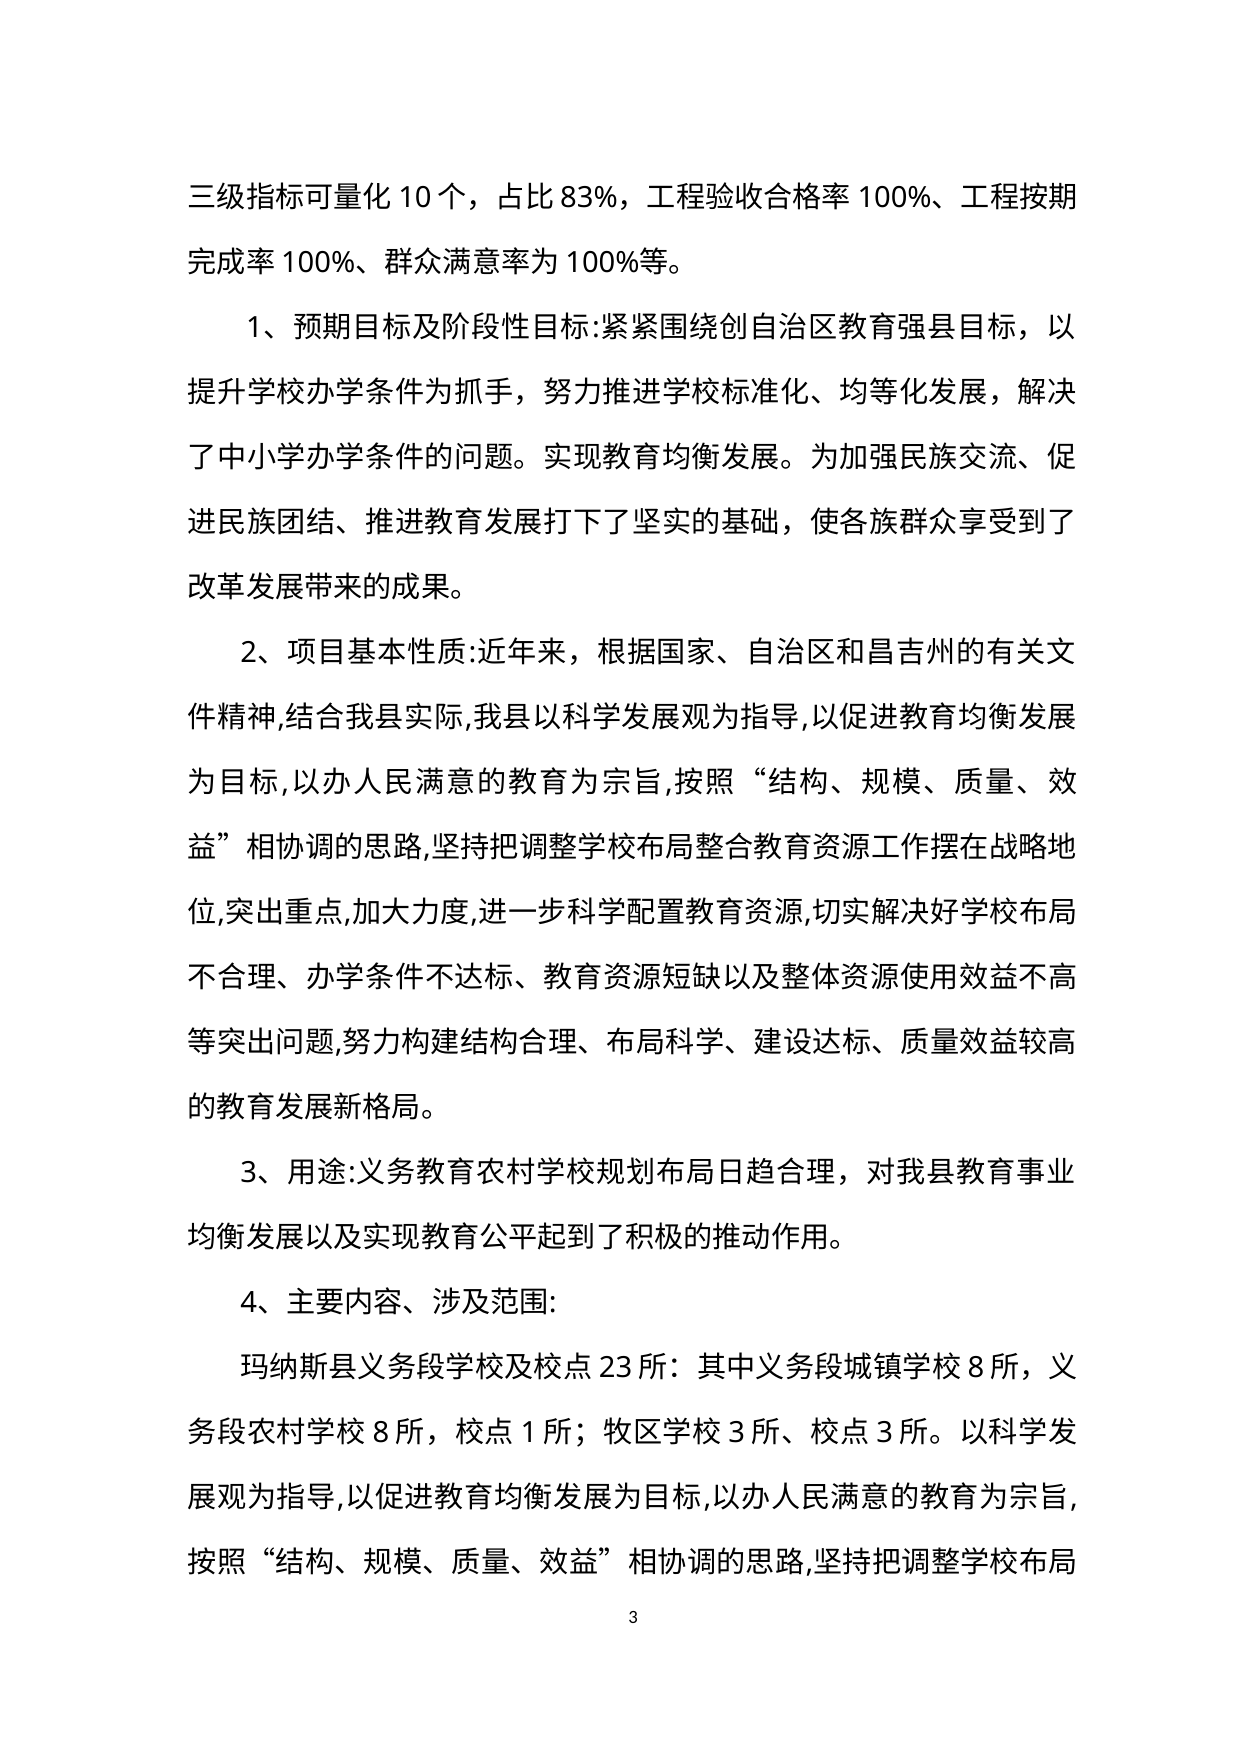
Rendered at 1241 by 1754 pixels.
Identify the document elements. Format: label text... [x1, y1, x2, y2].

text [187, 1332, 1078, 1592]
text 1、预期目标及阶段性目标:紧紧围绕创自治区教育强县目标，以提升学校办学条件为抓手，努力推进学校标准化、均等化发展，解决了中小学办学条件的问题。实现教育均衡发展。为加强民族交流、促进民族团结、推进教育发展打下了坚实的基础，使各族群众享受到了改革发展带来的成果。 [187, 292, 1078, 617]
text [187, 162, 1078, 292]
text 4、主要内容、涉及范围: [187, 1267, 1078, 1332]
text 3、用途:义务教育农村学校规划布局日趋合理，对我县教育事业均衡发展以及实现教育公平起到了积极的推动作用。 [187, 1137, 1078, 1267]
text 2、项目基本性质:近年来，根据国家、自治区和昌吉州的有关文件精神,结合我县实际,我县以科学发展观为指导,以促进教育均衡发展为目标,以办人民满意的教育为宗旨,按照“结构、规模、质量、效益”相协调的思路,坚持把调整学校布局整合教育资源工作摆在战略地位,突出重点,加大力度,进一步科学配置教育资源,切实解决好学校布局不合理、办学条件不达标、教育资源短缺以及整体资源使用效益不高等突出问题,努力构建结构合理、布局科学、建设达标、质量效益较高的教育发展新格局。 [187, 617, 1078, 1137]
